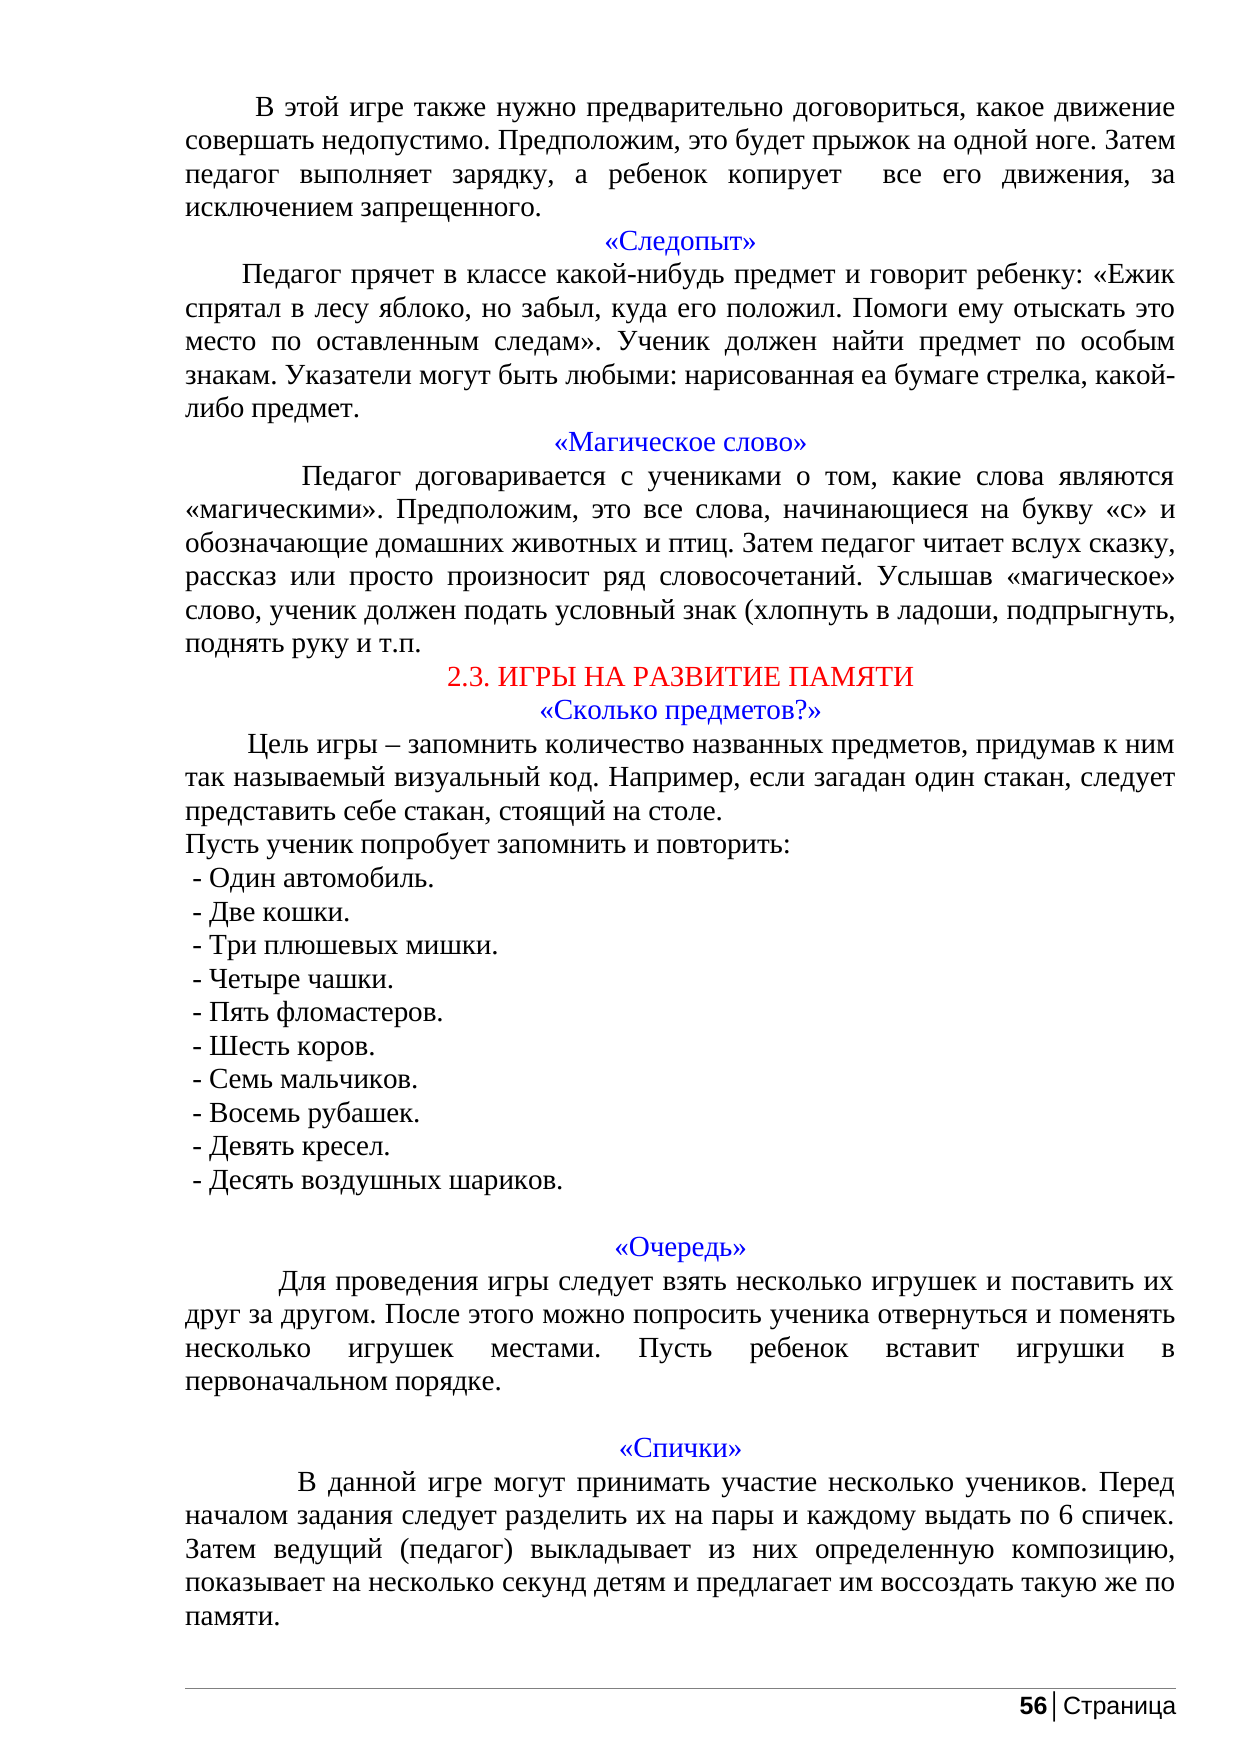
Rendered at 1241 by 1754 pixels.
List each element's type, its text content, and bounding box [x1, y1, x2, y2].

text «Сколько предметов?» [185, 692, 1176, 726]
text 2.3. ИГРЫ НА РАЗВИТИЕ ПАМЯТИ [185, 659, 1176, 692]
text Педагог прячет в классе какой-нибудь предмет и говорит ребенку: «Ежик спрятал в лесу яблоко, но забыл, куда его положил. Помоги ему отыскать это место по оставленным следам». Ученик должен найти предмет по особым знакам. Указатели могут быть любыми: нарисованная еа бумаге стрелка, какой-либо предмет. [185, 256, 1176, 424]
text - Семь мальчиков. [185, 1061, 1176, 1095]
text «Очередь» [185, 1229, 1176, 1263]
text - Пять фломастеров. [185, 994, 1176, 1028]
text Цель игры – запомнить количество названных предметов, придумав к ним так называемый визуальный код. Например, если загадан один стакан, следует представить себе стакан, стоящий на столе. [185, 726, 1176, 827]
text - Десять воздушных шариков. [185, 1162, 1176, 1196]
text - Девять кресел. [185, 1128, 1176, 1162]
text - Восемь рубашек. [185, 1095, 1176, 1128]
text - Четыре чашки. [185, 961, 1176, 994]
text Пусть ученик попробует запомнить и повторить: [185, 827, 1176, 860]
text В этой игре также нужно предварительно договориться, какое движение совершать недопустимо. Предположим, это будет прыжок на одной ноге. Затем педагог выполняет зарядку, а ребенок копирует все его движения, за исключением запрещенного. [185, 89, 1176, 223]
text Для проведения игры следует взять несколько игрушек и поставить их друг за другом. После этого можно попросить ученика отвернуться и поменять несколько игрушек местами. Пусть ребенок вставит игрушки в первоначальном порядке. [185, 1263, 1176, 1397]
text «Следопыт» [185, 223, 1176, 256]
text «Спички» [185, 1430, 1176, 1464]
text - Шесть коров. [185, 1028, 1176, 1061]
text В данной игре могут принимать участие несколько учеников. Перед началом задания следует разделить их на пары и каждому выдать по 6 спичек. Затем ведущий (педагог) выкладывает из них определенную композицию, показывает на несколько секунд детям и предлагает им воссоздать такую же по памяти. [185, 1464, 1176, 1632]
text - Один автомобиль. [185, 860, 1176, 894]
text - Три плюшевых мишки. [185, 927, 1176, 961]
text Педагог договаривается с учениками о том, какие слова являются «магическими». Предположим, это все слова, начинающиеся на букву «с» и обозначающие домашних животных и птиц. Затем педагог читает вслух сказку, рассказ или просто произносит ряд словосочетаний. Услышав «магическое» слово, ученик должен подать условный знак (хлопнуть в ладоши, подпрыгнуть, поднять руку и т.п. [185, 458, 1176, 659]
text «Магическое слово» [185, 424, 1176, 458]
text - Две кошки. [185, 894, 1176, 927]
